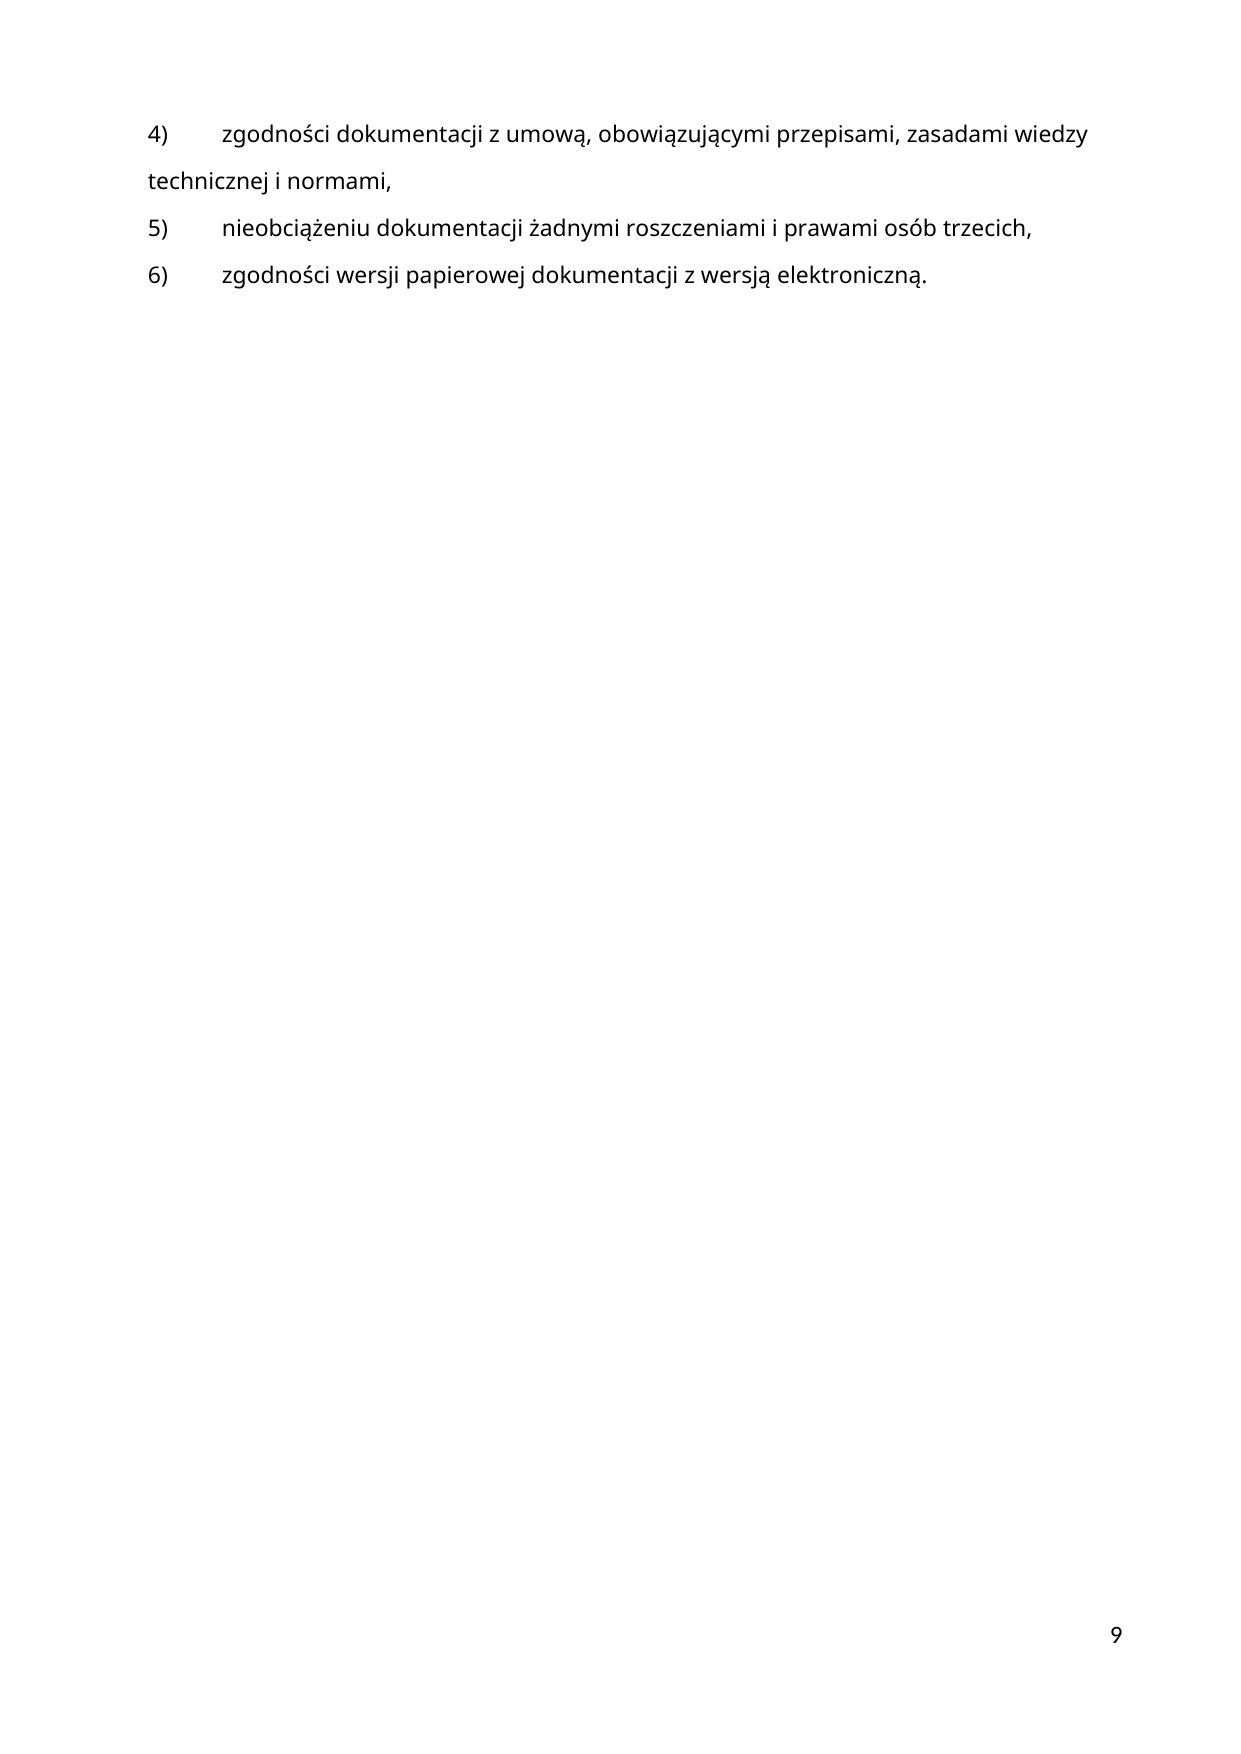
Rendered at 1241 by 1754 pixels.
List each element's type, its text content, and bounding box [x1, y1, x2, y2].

list nieobciążeniu dokumentacji żadnymi roszczeniami i prawami osób trzecich, [148, 212, 1122, 243]
list zgodności wersji papierowej dokumentacji z wersją elektroniczną. [148, 259, 1122, 290]
list zgodności dokumentacji z umową, obowiązującymi przepisami, zasadami wiedzy technicznej i normami, [148, 118, 1122, 196]
